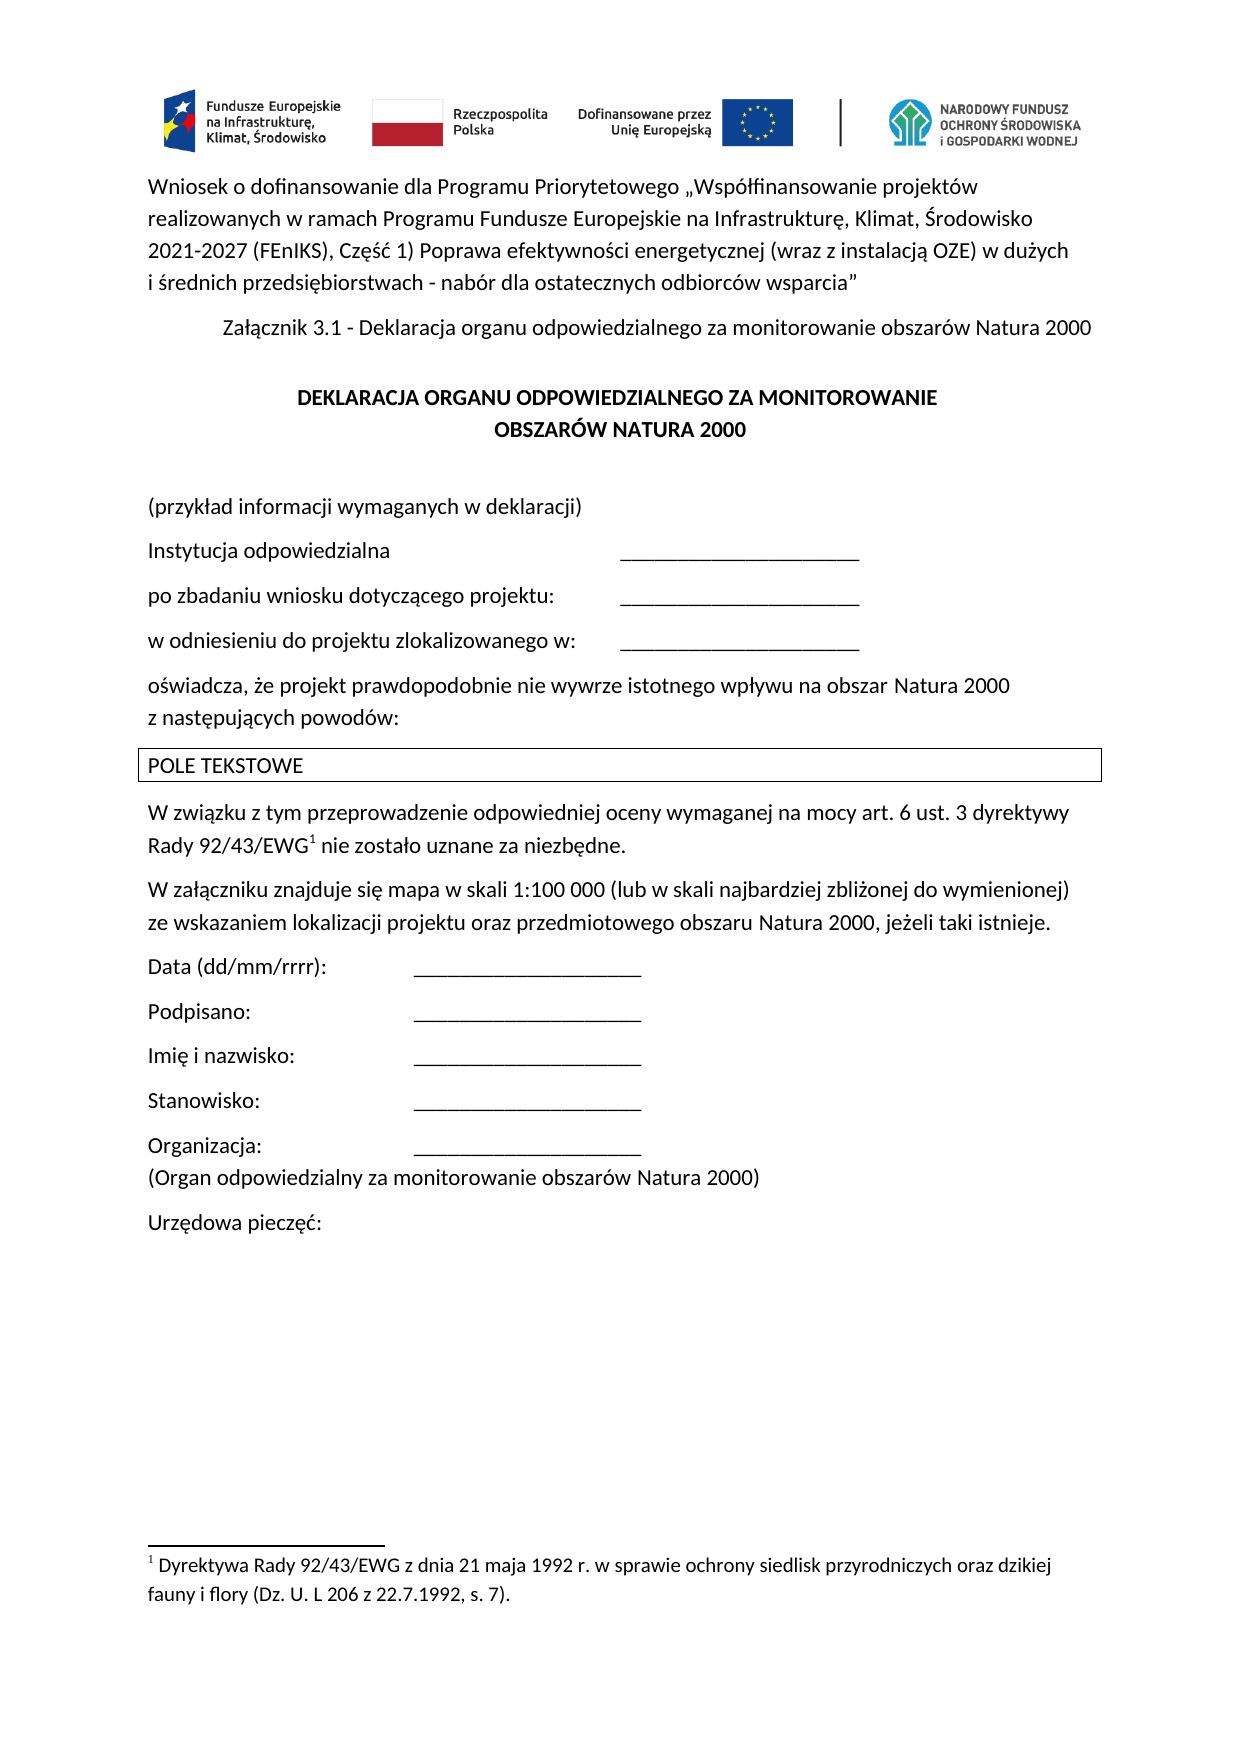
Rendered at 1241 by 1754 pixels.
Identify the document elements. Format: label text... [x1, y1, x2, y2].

text Organizacja: ____________________ (Organ odpowiedzialny za monitorowanie obszarów Natura 2000) [148, 1131, 1093, 1191]
picture [147, 73, 1093, 168]
text Instytucja odpowiedzialna _____________________ [148, 537, 1093, 565]
text Podpisano: ____________________ [148, 997, 1093, 1025]
text Urzędowa pieczęć: [148, 1208, 1093, 1236]
text Imię i nazwisko: ____________________ [148, 1042, 1093, 1070]
subtitle DEKLARACJA ORGANU ODPOWIEDZIALNEGO ZA MONITOROWANIE OBSZARÓW NATURA 2000 [148, 383, 1093, 443]
text Stanowisko: ____________________ [148, 1086, 1093, 1114]
text W załączniku znajduje się mapa w skali 1:100 000 (lub w skali najbardziej zbliżonej do wymienionej) ze wskazaniem lokalizacji projektu oraz przedmiotowego obszaru Natura 2000, jeżeli taki istnieje. [148, 875, 1093, 936]
text W związku z tym przeprowadzenie odpowiedniej oceny wymaganej na mocy art. 6 ust. 3 dyrektywy Rady 92/43/EWG nie zostało uznane za niezbędne. [148, 798, 1093, 859]
text POLE TEKSTOWE [139, 749, 1101, 781]
text oświadcza, że projekt prawdopodobnie nie wywrze istotnego wpływu na obszar Natura 2000 z następujących powodów: [148, 671, 1093, 731]
text w odniesieniu do projektu zlokalizowanego w: _____________________ [148, 626, 1093, 654]
text Data (dd/mm/rrrr): ____________________ [148, 952, 1093, 980]
text (przykład informacji wymaganych w deklaracji) [148, 492, 1093, 520]
text po zbadaniu wniosku dotyczącego projektu: _____________________ [148, 581, 1093, 609]
